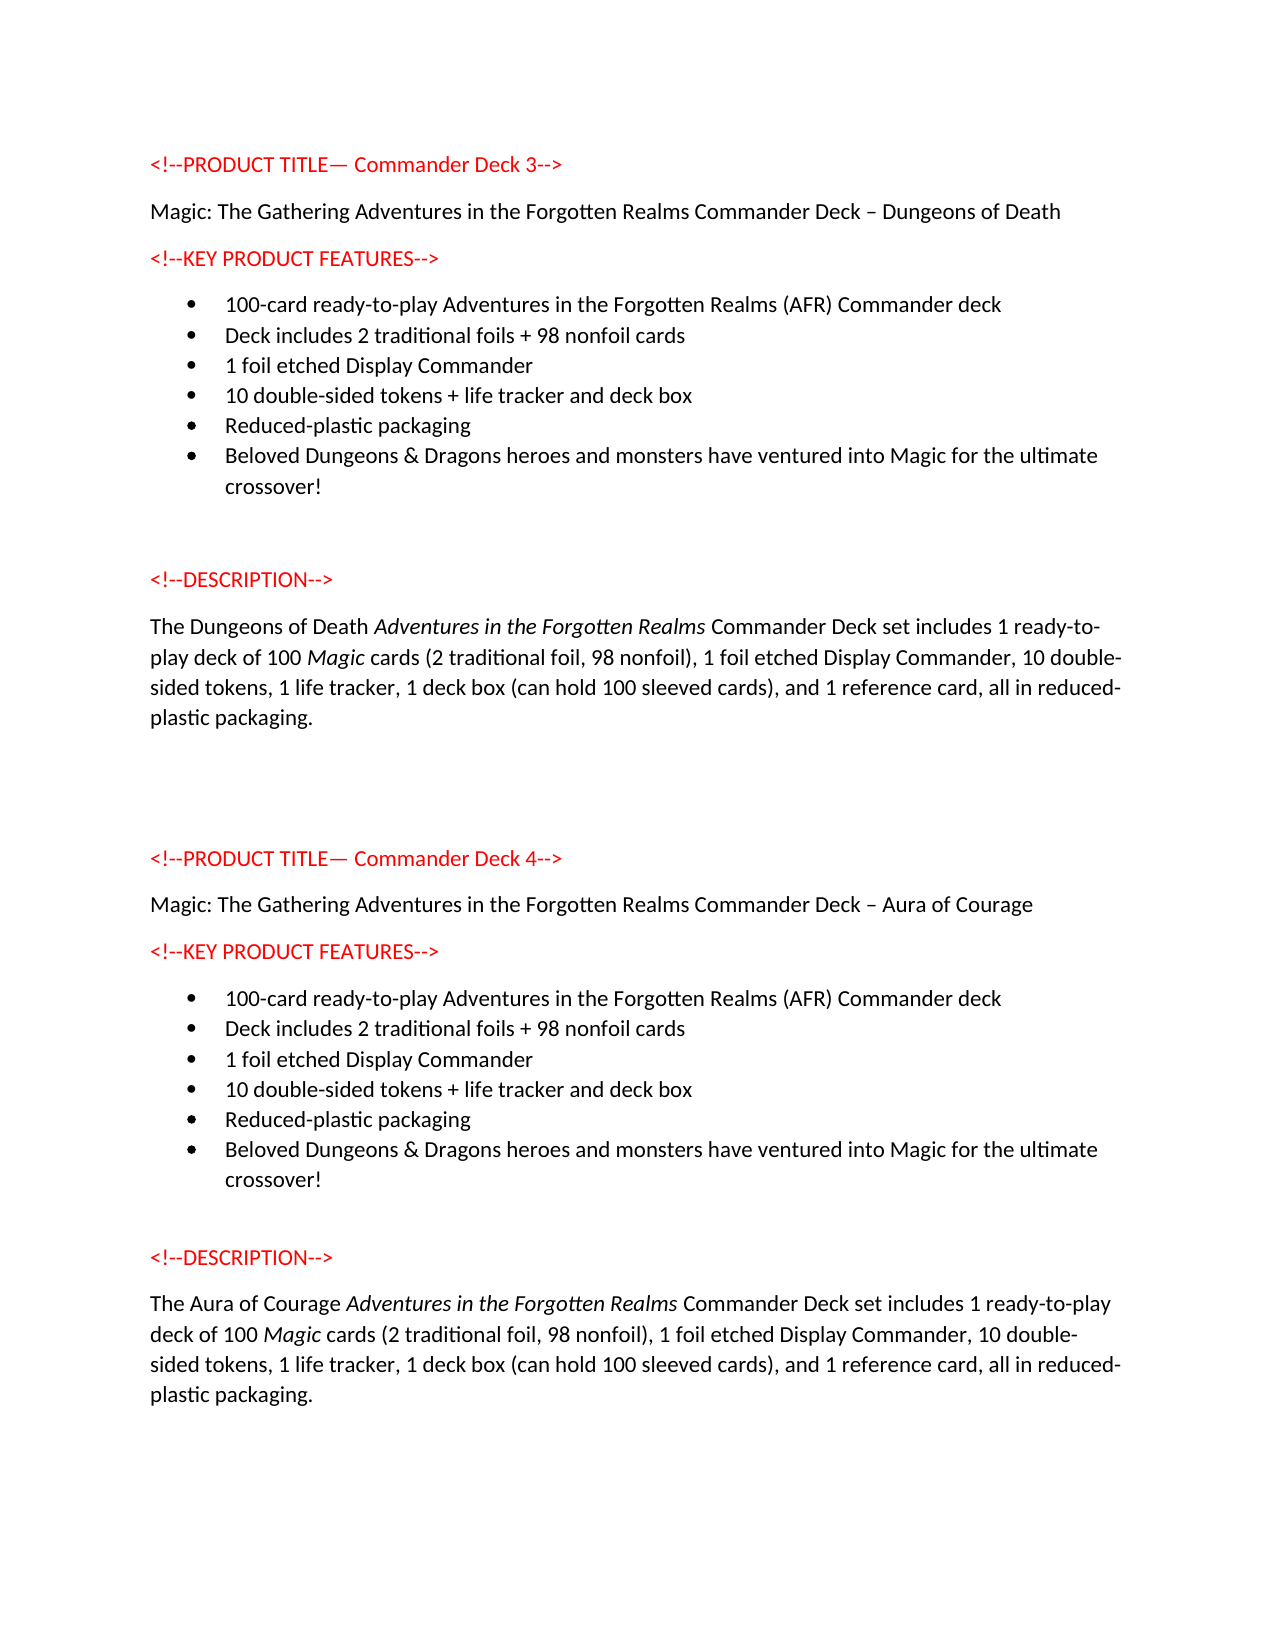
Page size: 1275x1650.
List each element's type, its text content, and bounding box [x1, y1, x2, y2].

text <!--KEY PRODUCT FEATURES--> [150, 244, 1125, 272]
list Beloved Dungeons & Dragons heroes and monsters have ventured into Magic for the ultimate crossover! [187, 1135, 1125, 1194]
list 1 foil etched Display Commander [187, 351, 1125, 379]
text The Dungeons of Death Adventures in the Forgotten Realms Commander Deck set includes 1 ready-to-play deck of 100 Magic cards (2 traditional foil, 98 nonfoil), 1 foil etched Display Commander, 10 double-sided tokens, 1 life tracker, 1 deck box (can hold 100 sleeved cards), and 1 reference card, all in reduced-plastic packaging. [150, 612, 1125, 731]
text Magic: The Gathering Adventures in the Forgotten Realms Commander Deck – Aura of Courage [150, 891, 1125, 919]
list 1 foil etched Display Commander [187, 1045, 1125, 1073]
text Magic: The Gathering Adventures in the Forgotten Realms Commander Deck – Dungeons of Death [150, 197, 1125, 225]
text <!--KEY PRODUCT FEATURES--> [150, 937, 1125, 966]
list 10 double-sided tokens + life tracker and deck box [187, 1075, 1125, 1103]
text <!--PRODUCT TITLE— Commander Deck 3--> [150, 150, 1125, 178]
list Reduced-plastic packaging [187, 1105, 1125, 1133]
text <!--DESCRIPTION--> [150, 566, 1125, 594]
list 100-card ready-to-play Adventures in the Forgotten Realms (AFR) Commander deck [187, 291, 1125, 319]
list 100-card ready-to-play Adventures in the Forgotten Realms (AFR) Commander deck [187, 984, 1125, 1012]
text <!--DESCRIPTION--> [150, 1243, 1125, 1271]
text <!--PRODUCT TITLE— Commander Deck 4--> [150, 844, 1125, 872]
text The Aura of Courage Adventures in the Forgotten Realms Commander Deck set includes 1 ready-to-play deck of 100 Magic cards (2 traditional foil, 98 nonfoil), 1 foil etched Display Commander, 10 double-sided tokens, 1 life tracker, 1 deck box (can hold 100 sleeved cards), and 1 reference card, all in reduced-plastic packaging. [150, 1289, 1125, 1408]
list Reduced-plastic packaging [187, 411, 1125, 439]
list Deck includes 2 traditional foils + 98 nonfoil cards [187, 1014, 1125, 1043]
list 10 double-sided tokens + life tracker and deck box [187, 381, 1125, 409]
list Deck includes 2 traditional foils + 98 nonfoil cards [187, 321, 1125, 349]
list Beloved Dungeons & Dragons heroes and monsters have ventured into Magic for the ultimate crossover! [187, 442, 1125, 500]
